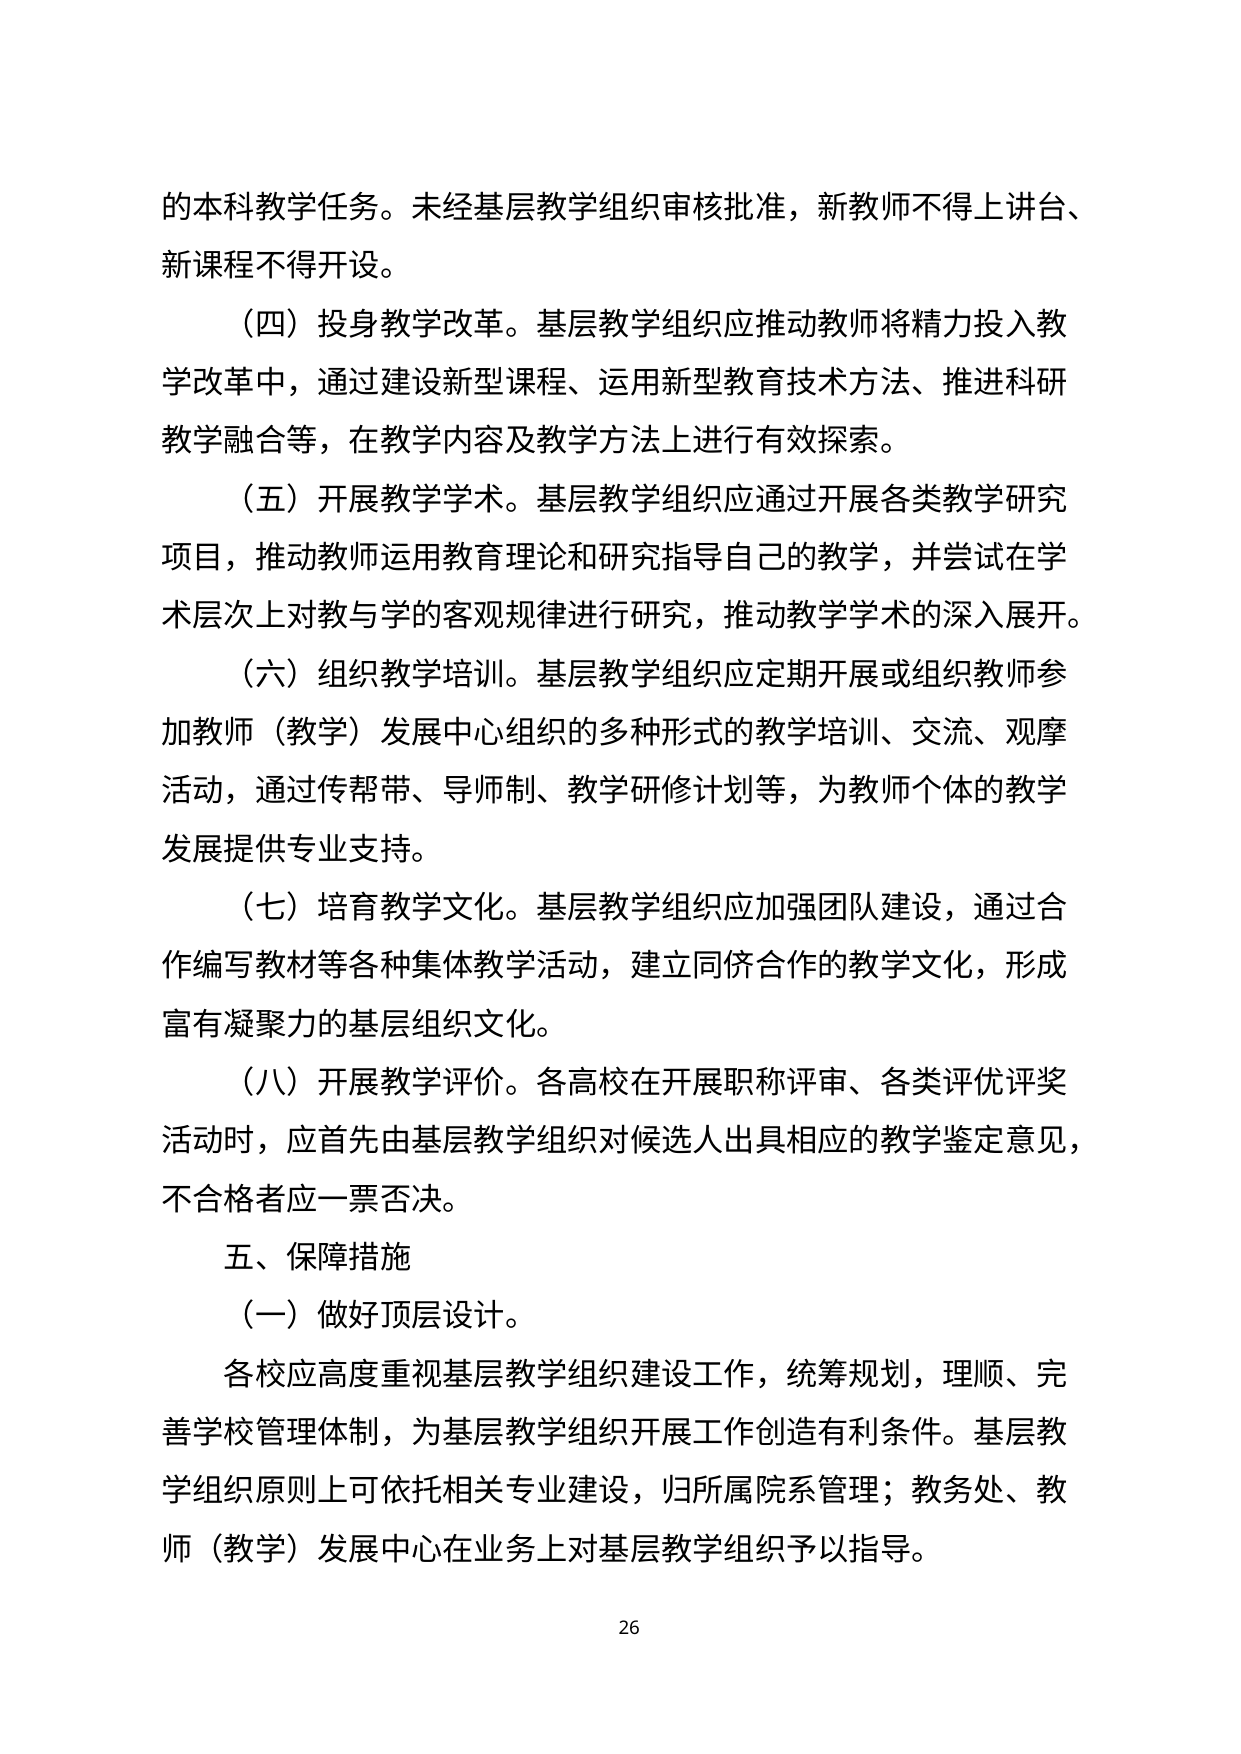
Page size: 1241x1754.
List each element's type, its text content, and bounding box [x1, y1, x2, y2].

text （五）开展教学学术。基层教学组织应通过开展各类教学研究项目，推动教师运用教育理论和研究指导自己的教学，并尝试在学术层次上对教与学的客观规律进行研究，推动教学学术的深入展开。 [161, 463, 1097, 638]
text （六）组织教学培训。基层教学组织应定期开展或组织教师参加教师（教学）发展中心组织的多种形式的教学培训、交流、观摩活动，通过传帮带、导师制、教学研修计划等，为教师个体的教学发展提供专业支持。 [161, 638, 1097, 872]
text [161, 172, 1097, 288]
text （八）开展教学评价。各高校在开展职称评审、各类评优评奖活动时，应首先由基层教学组织对候选人出具相应的教学鉴定意见，不合格者应一票否决。 [161, 1047, 1097, 1222]
text （一）做好顶层设计。 [161, 1280, 1097, 1338]
text （四）投身教学改革。基层教学组织应推动教师将精力投入教学改革中，通过建设新型课程、运用新型教育技术方法、推进科研教学融合等，在教学内容及教学方法上进行有效探索。 [161, 288, 1097, 463]
text （七）培育教学文化。基层教学组织应加强团队建设，通过合作编写教材等各种集体教学活动，建立同侪合作的教学文化，形成富有凝聚力的基层组织文化。 [161, 872, 1097, 1047]
text 各校应高度重视基层教学组织建设工作，统筹规划，理顺、完善学校管理体制，为基层教学组织开展工作创造有利条件。基层教学组织原则上可依托相关专业建设，归所属院系管理；教务处、教师（教学）发展中心在业务上对基层教学组织予以指导。 [161, 1338, 1097, 1572]
text 五、保障措施 [161, 1222, 1097, 1280]
